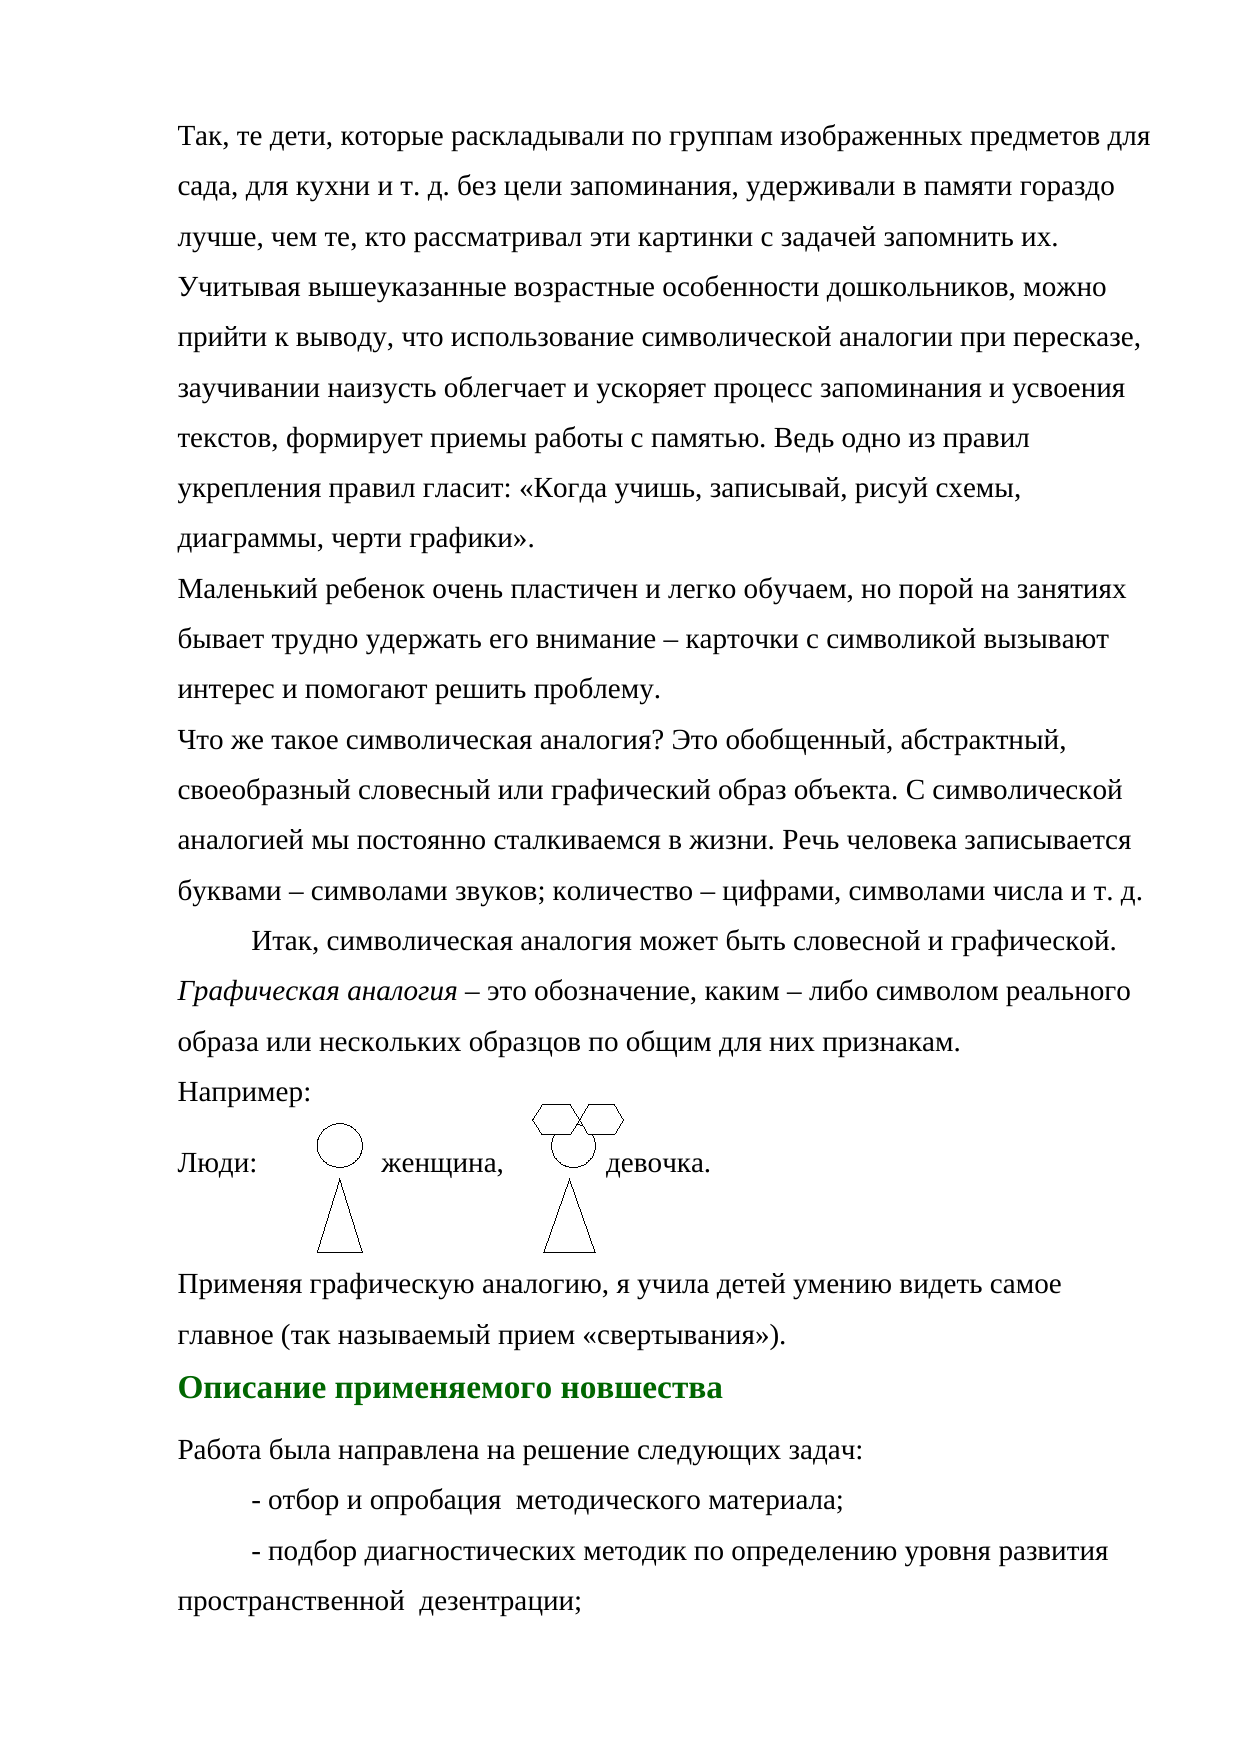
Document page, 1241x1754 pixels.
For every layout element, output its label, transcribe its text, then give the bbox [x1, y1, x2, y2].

text Итак, символическая аналогия может быть словесной и графической. [177, 923, 1152, 957]
text - отбор и опробация методического материала; [177, 1482, 1152, 1516]
text Люди: женщина, девочка. [177, 1145, 1152, 1179]
text Работа была направлена на решение следующих задач: [177, 1432, 1152, 1466]
text Описание применяемого новшества [177, 1367, 1152, 1406]
text - подбор диагностических методик по определению уровня развития пространственной дезентрации; [177, 1533, 1152, 1617]
text Например: [177, 1074, 1152, 1108]
text Применяя графическую аналогию, я учила детей умению видеть самое главное (так называемый прием «свертывания»). [177, 1267, 1152, 1351]
text Учитывая вышеуказанные возрастные особенности дошкольников, можно прийти к выводу, что использование символической аналогии при пересказе, заучивании наизусть облегчает и ускоряет процесс запоминания и усвоения текстов, формирует приемы работы с памятью. Ведь одно из правил укрепления правил гласит: «Когда учишь, записывай, рисуй схемы, диаграммы, черти графики». [177, 269, 1152, 554]
text Так, те дети, которые раскладывали по группам изображенных предметов для сада, для кухни и т. д. без цели запоминания, удерживали в памяти гораздо лучше, чем те, кто рассматривал эти картинки с задачей запомнить их. [177, 118, 1152, 252]
text Что же такое символическая аналогия? Это обобщенный, абстрактный, своеобразный словесный или графический образ объекта. С символической аналогией мы постоянно сталкиваемся в жизни. Речь человека записывается буквами – символами звуков; количество – цифрами, символами числа и т. д. [177, 722, 1152, 906]
text Маленький ребенок очень пластичен и легко обучаем, но порой на занятиях бывает трудно удержать его внимание – карточки с символикой вызывают интерес и помогают решить проблему. [177, 571, 1152, 705]
text Графическая аналогия – это обозначение, каким – либо символом реального образа или нескольких образцов по общим для них признакам. [177, 973, 1152, 1057]
